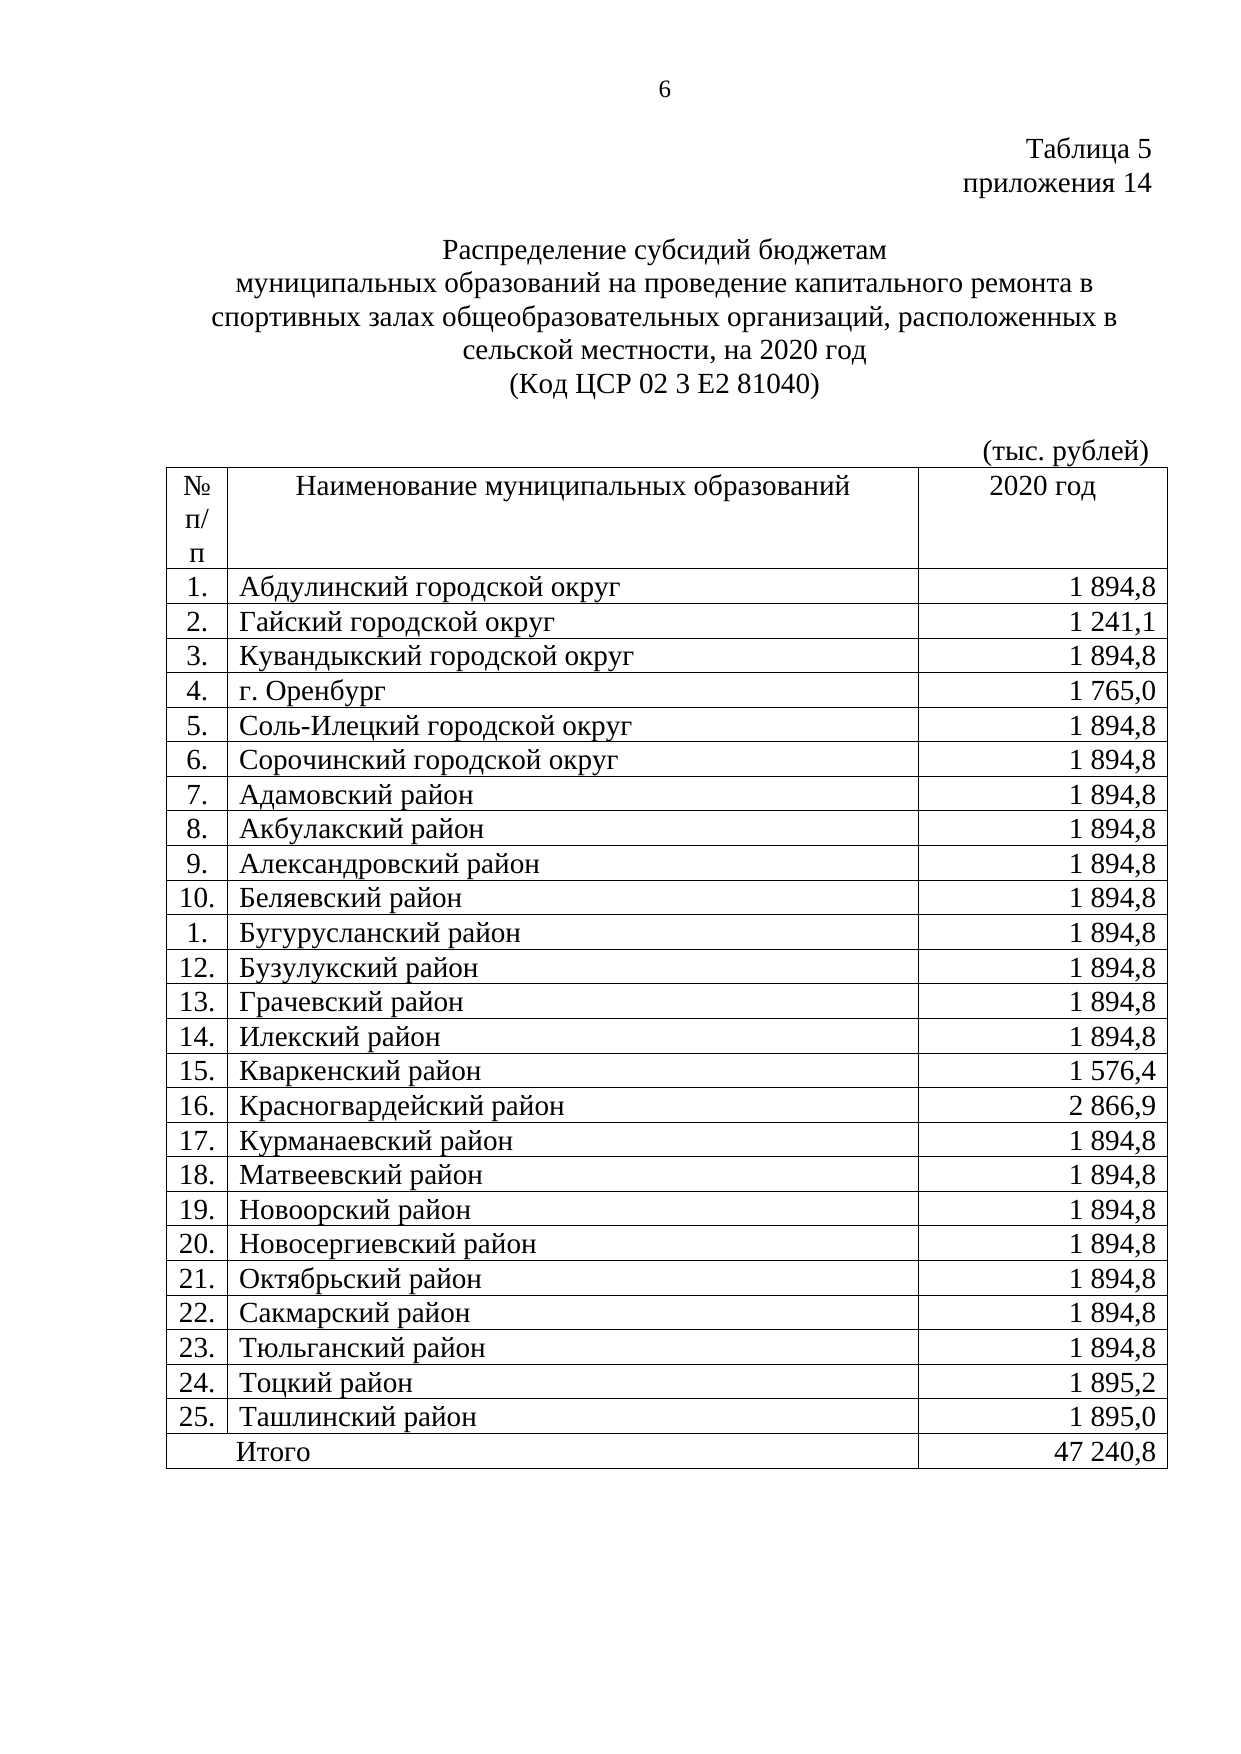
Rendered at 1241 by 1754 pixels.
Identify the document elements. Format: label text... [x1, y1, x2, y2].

table_cell 1 895,0 [919, 1399, 1167, 1433]
table_cell Матвеевский район [228, 1157, 918, 1191]
table_cell 1 894,8 [919, 569, 1167, 603]
table_cell 1 894,8 [919, 984, 1167, 1018]
table_cell 1. [167, 569, 227, 603]
table_cell Бугурусланский район [228, 915, 918, 949]
table_cell 14. [167, 1019, 227, 1052]
table_cell 1. [167, 915, 227, 949]
table_cell 1 894,8 [919, 1226, 1167, 1260]
table_cell 1 894,8 [919, 1296, 1167, 1329]
text Распределение субсидий бюджетам муниципальных образований на проведение капитального ремонта в спортивных залах общеобразовательных организаций, расположенных в сельской местности, на 2020 год [177, 232, 1152, 366]
table_cell Гайский городской округ [228, 604, 918, 637]
table_cell 4. [167, 673, 227, 707]
table_cell 20. [167, 1226, 227, 1260]
table_cell 7. [167, 777, 227, 810]
text (Код ЦСР 02 3 Е2 81040) [177, 366, 1152, 399]
table_cell 1 894,8 [919, 1192, 1167, 1225]
table_cell 15. [167, 1054, 227, 1087]
table_cell Сакмарский район [228, 1296, 918, 1329]
table_cell Итого [167, 1434, 918, 1467]
table_cell 1 894,8 [919, 811, 1167, 845]
table_cell Курманаевский район [228, 1123, 918, 1156]
table_cell Беляевский район [228, 881, 918, 914]
table_cell 1 894,8 [919, 915, 1167, 949]
text (тыс. рублей) [177, 433, 1167, 467]
table_cell 19. [167, 1192, 227, 1225]
table_cell Адамовский район [228, 777, 918, 810]
table_cell 1 894,8 [919, 1330, 1167, 1364]
table_cell Бузулукский район [228, 950, 918, 983]
table_cell Акбулакский район [228, 811, 918, 845]
table_cell 5. [167, 708, 227, 741]
table_cell Илекский район [228, 1019, 918, 1052]
table_cell 1 894,8 [919, 1261, 1167, 1294]
table_cell Кваркенский район [228, 1054, 918, 1087]
table_cell 1 895,2 [919, 1365, 1167, 1398]
table_cell 1 894,8 [919, 950, 1167, 983]
table_cell 1 765,0 [919, 673, 1167, 707]
table_cell Грачевский район [228, 984, 918, 1018]
table_cell Красногвардейский район [228, 1088, 918, 1122]
table_cell 2. [167, 604, 227, 637]
table_cell 1 241,1 [919, 604, 1167, 637]
table_cell Ташлинский район [228, 1399, 918, 1433]
table_cell 13. [167, 984, 227, 1018]
table_cell 17. [167, 1123, 227, 1156]
table_cell 2 866,9 [919, 1088, 1167, 1122]
table_cell 12. [167, 950, 227, 983]
table_cell 1 894,8 [919, 1019, 1167, 1052]
table_cell 21. [167, 1261, 227, 1294]
table_cell 1 894,8 [919, 742, 1167, 776]
table_cell 47 240,8 [919, 1434, 1167, 1467]
table_cell Тюльганский район [228, 1330, 918, 1364]
table_cell Тоцкий район [228, 1365, 918, 1398]
table_cell 23. [167, 1330, 227, 1364]
table_cell 24. [167, 1365, 227, 1398]
table_cell 1 894,8 [919, 1123, 1167, 1156]
table_cell 1 894,8 [919, 639, 1167, 672]
table_cell 8. [167, 811, 227, 845]
table_cell Абдулинский городской округ [228, 569, 918, 603]
text приложения 14 [177, 165, 1152, 198]
table_cell 6. [167, 742, 227, 776]
table_cell Новоорский район [228, 1192, 918, 1225]
table_cell Сорочинский городской округ [228, 742, 918, 776]
table_cell 16. [167, 1088, 227, 1122]
table_cell Октябрьский район [228, 1261, 918, 1294]
table_cell Кувандыкский городской округ [228, 639, 918, 672]
table_cell 10. [167, 881, 227, 914]
table_header Наименование муниципальных образований [228, 468, 918, 568]
table_cell 1 894,8 [919, 1157, 1167, 1191]
table_cell 25. [167, 1399, 227, 1433]
table_cell 1 894,8 [919, 846, 1167, 879]
table_cell 3. [167, 639, 227, 672]
table_cell Соль-Илецкий городской округ [228, 708, 918, 741]
table_cell 1 894,8 [919, 881, 1167, 914]
table_cell 1 894,8 [919, 777, 1167, 810]
table_cell 22. [167, 1296, 227, 1329]
table_cell 18. [167, 1157, 227, 1191]
table_header № п/п [167, 468, 227, 568]
table_cell Новосергиевский район [228, 1226, 918, 1260]
text Таблица 5 [177, 131, 1152, 165]
table_cell 1 576,4 [919, 1054, 1167, 1087]
table_cell 9. [167, 846, 227, 879]
table_cell 1 894,8 [919, 708, 1167, 741]
table_cell г. Оренбург [228, 673, 918, 707]
table_header 2020 год [919, 468, 1167, 568]
table_cell Александровский район [228, 846, 918, 879]
